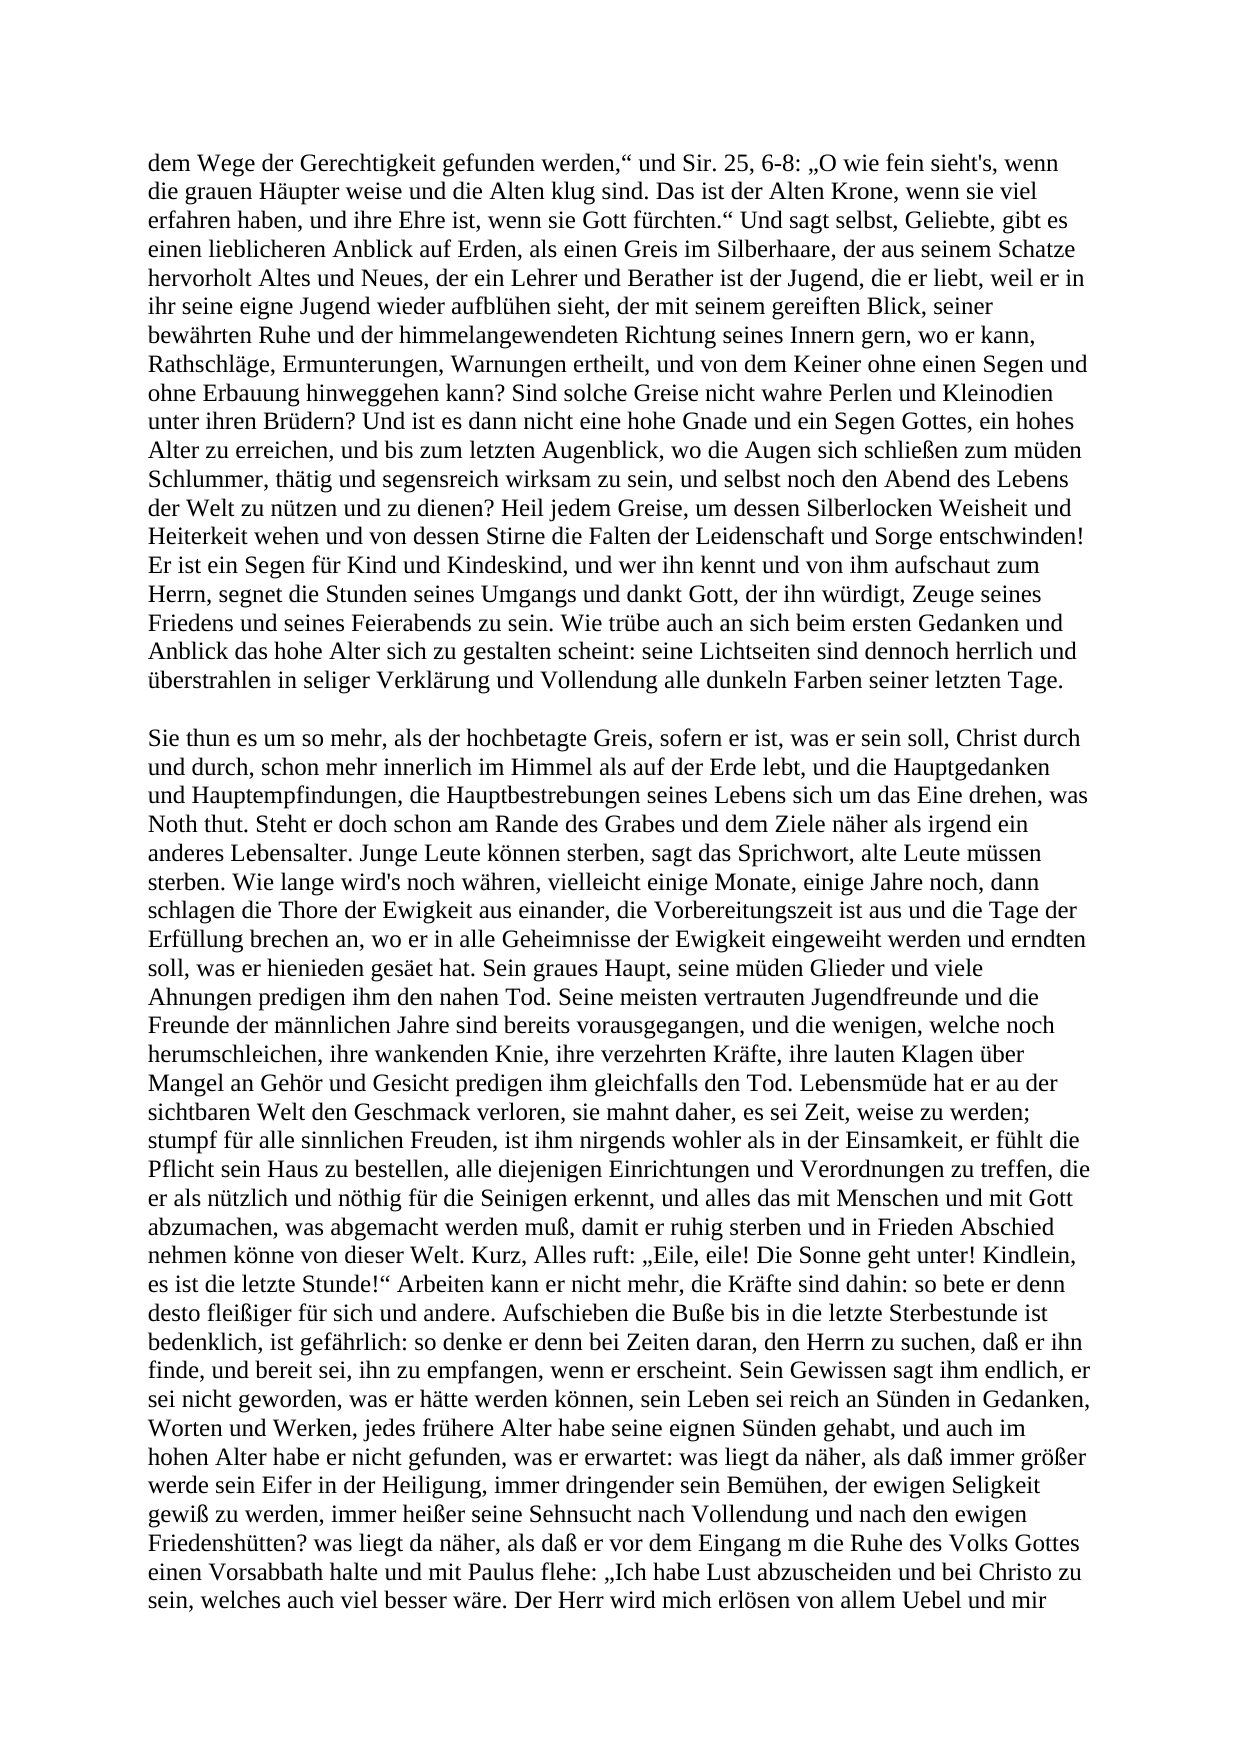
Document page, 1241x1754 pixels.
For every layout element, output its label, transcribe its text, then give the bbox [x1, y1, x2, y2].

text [148, 148, 1093, 694]
